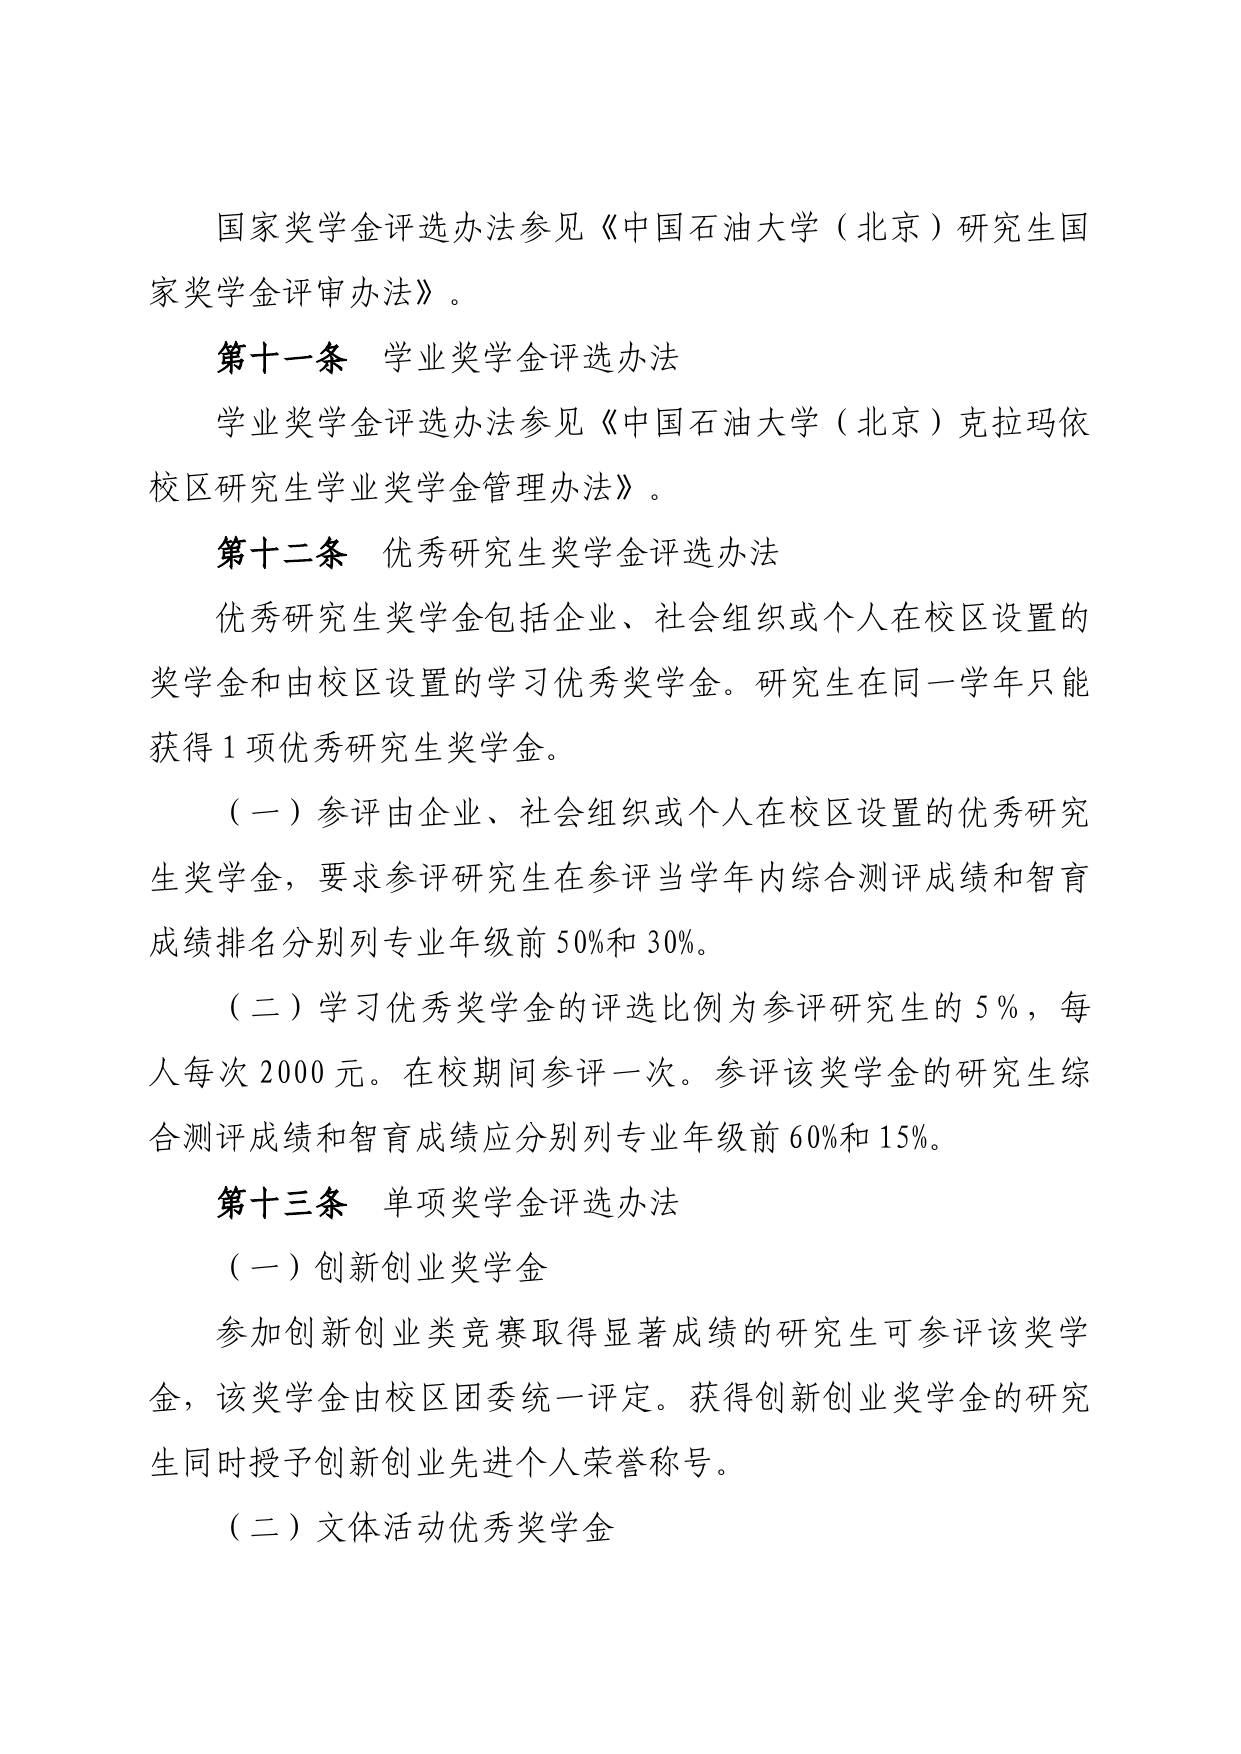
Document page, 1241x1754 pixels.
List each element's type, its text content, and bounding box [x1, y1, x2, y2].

text （一）创新创业奖学金 [148, 1233, 1092, 1298]
text 优秀研究生奖学金包括企业、社会组织或个人在校区设置的奖学金和由校区设置的学习优秀奖学金。研究生在同一学年只能获得1项优秀研究生奖学金。 [148, 583, 1092, 778]
text （二）文体活动优秀奖学金 [148, 1493, 1092, 1558]
text 第十二条 优秀研究生奖学金评选办法 [148, 518, 1092, 583]
text 参加创新创业类竞赛取得显著成绩的研究生可参评该奖学金，该奖学金由校区团委统一评定。获得创新创业奖学金的研究生同时授予创新创业先进个人荣誉称号。 [148, 1298, 1092, 1493]
text （二）学习优秀奖学金的评选比例为参评研究生的5％，每人每次2000元。在校期间参评一次。参评该奖学金的研究生综合测评成绩和智育成绩应分别列专业年级前60%和15%。 [148, 973, 1092, 1168]
text （一）参评由企业、社会组织或个人在校区设置的优秀研究生奖学金，要求参评研究生在参评当学年内综合测评成绩和智育成绩排名分别列专业年级前50%和30%。 [148, 778, 1092, 973]
text 第十三条 单项奖学金评选办法 [148, 1168, 1092, 1233]
text 学业奖学金评选办法参见《中国石油大学（北京）克拉玛依校区研究生学业奖学金管理办法》。 [148, 388, 1092, 518]
text 第十一条 学业奖学金评选办法 [148, 323, 1092, 388]
text 国家奖学金评选办法参见《中国石油大学（北京）研究生国家奖学金评审办法》。 [148, 193, 1092, 323]
